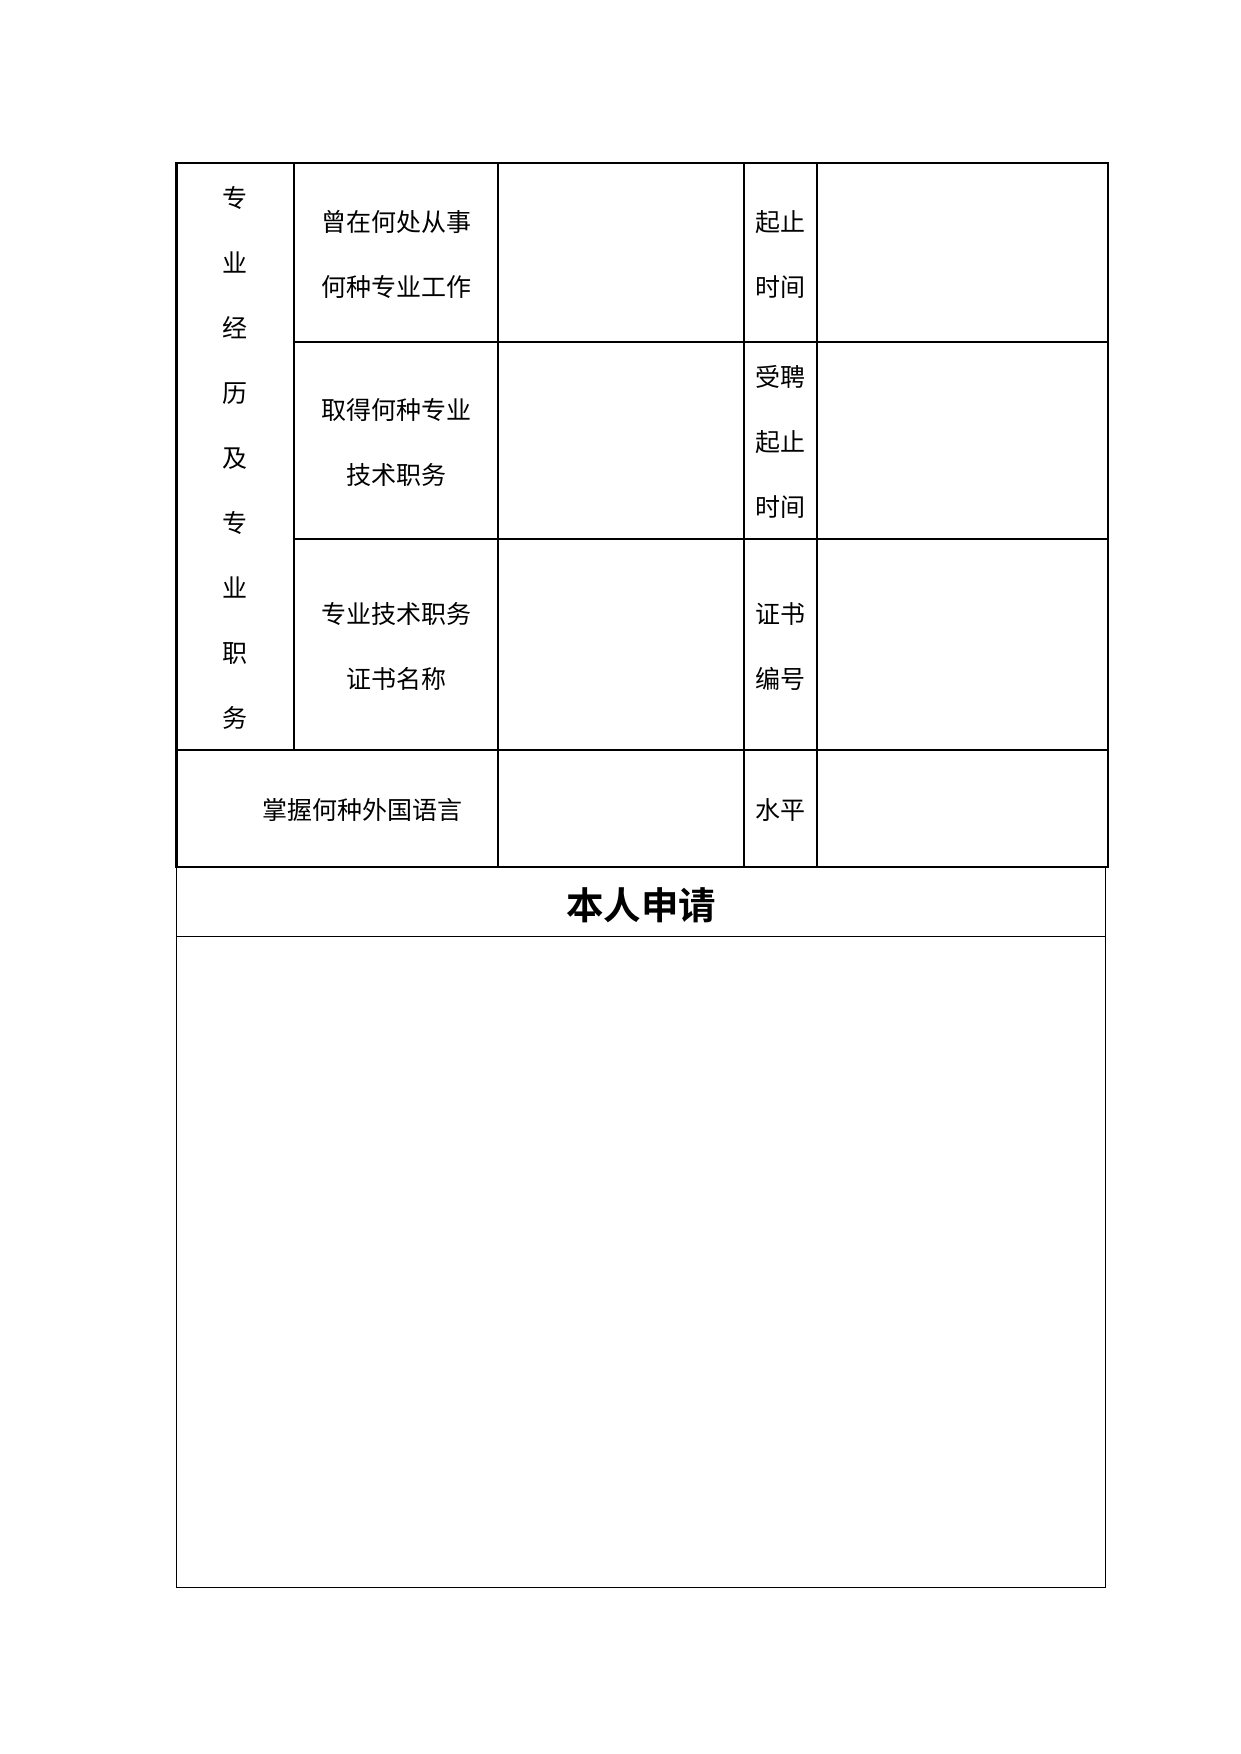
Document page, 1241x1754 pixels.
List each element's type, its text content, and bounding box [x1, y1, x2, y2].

table_cell 起止时间 [745, 164, 816, 341]
table_cell 取得何种专业 技术职务 [295, 343, 497, 538]
table_cell 本人申请 [177, 868, 1105, 936]
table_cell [177, 937, 1105, 1587]
table_cell 水平 [745, 751, 816, 866]
table_cell [818, 540, 1107, 749]
table_cell [818, 164, 1107, 341]
table_cell [499, 343, 743, 538]
table_cell 掌握何种外国语言 [178, 751, 497, 866]
table_cell [818, 343, 1107, 538]
table_cell 专 业 经 历 及 专 业 职 务 [178, 164, 293, 749]
table_cell [499, 164, 743, 341]
table_cell [818, 751, 1107, 866]
table_cell [499, 751, 743, 866]
table_cell 证书编号 [745, 540, 816, 749]
table_cell 受聘起止 时间 [745, 343, 816, 538]
table_cell 专业技术职务 证书名称 [295, 540, 497, 749]
table_cell [499, 540, 743, 749]
table_cell 曾在何处从事 何种专业工作 [295, 164, 497, 341]
